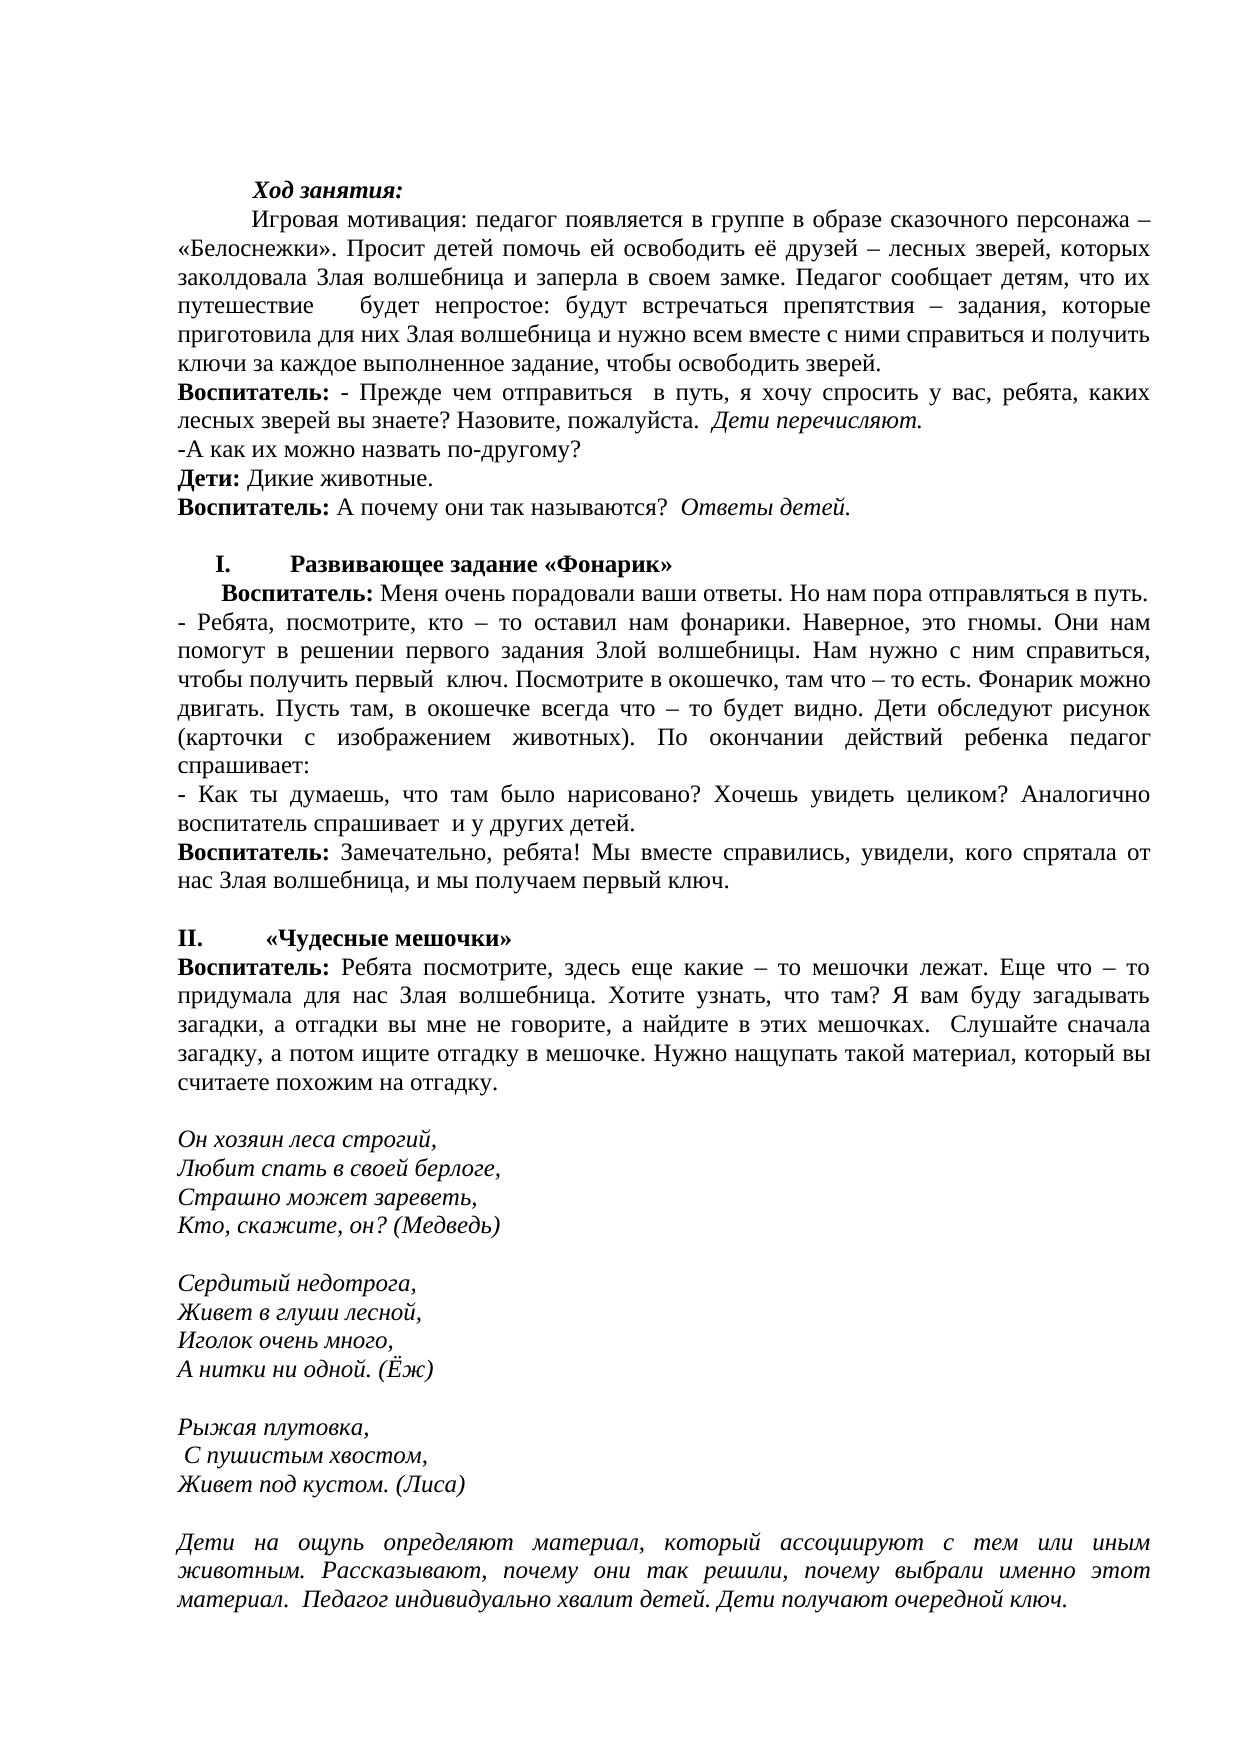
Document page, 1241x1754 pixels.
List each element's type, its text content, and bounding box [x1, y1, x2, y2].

text С пушистым хвостом, [177, 1441, 1152, 1469]
text Воспитатель: Ребята посмотрите, здесь еще какие – то мешочки лежат. Еще что – то придумала для нас Злая волшебница. Хотите узнать, что там? Я вам буду загадывать загадки, а отгадки вы мне не говорите, а найдите в этих мешочках. Слушайте сначала загадку, а потом ищите отгадку в мешочке. Нужно нащупать такой материал, который вы считаете похожим на отгадку. [177, 952, 1152, 1096]
text - Как ты думаешь, что там было нарисовано? Хочешь увидеть целиком? Аналогично воспитатель спрашивает и у других детей. [177, 779, 1152, 837]
text Живет в глуши лесной, [177, 1297, 1152, 1326]
text Кто, скажите, он? (Медведь) [177, 1211, 1152, 1239]
text Воспитатель: А почему они так называются? Ответы детей. [177, 492, 1152, 521]
text Страшно может зареветь, [177, 1182, 1152, 1211]
text Дети: Дикие животные. [177, 463, 1152, 492]
text Он хозяин леса строгий, [177, 1124, 1152, 1153]
text Любит спать в своей берлоге, [177, 1153, 1152, 1182]
text - Ребята, посмотрите, кто – то оставил нам фонарики. Наверное, это гномы. Они нам помогут в решении первого задания Злой волшебницы. Нам нужно с ним справиться, чтобы получить первый ключ. Посмотрите в окошечко, там что – то есть. Фонарик можно двигать. Пусть там, в окошечке всегда что – то будет видно. Дети обследуют рисунок (карточки с изображением животных). По окончании действий ребенка педагог спрашивает: [177, 607, 1152, 779]
text Иголок очень много, [177, 1326, 1152, 1354]
text Воспитатель: Замечательно, ребята! Мы вместе справились, увидели, кого спрятала от нас Злая волшебница, и мы получаем первый ключ. [177, 837, 1152, 894]
text Рыжая плутовка, [177, 1412, 1152, 1441]
text Живет под кустом. (Лиса) [177, 1469, 1152, 1498]
text -А как их можно назвать по-другому? [177, 434, 1152, 463]
text Ход занятия: [252, 176, 1152, 204]
text Воспитатель: Меня очень порадовали ваши ответы. Но нам пора отправляться в путь. [215, 578, 1152, 607]
text II. «Чудесные мешочки» [177, 923, 1152, 952]
text Дети на ощупь определяют материал, который ассоциируют с тем или иным животным. Рассказывают, почему они так решили, почему выбрали именно этот материал. Педагог индивидуально хвалит детей. Дети получают очередной ключ. [177, 1527, 1152, 1613]
text Игровая мотивация: педагог появляется в группе в образе сказочного персонажа – «Белоснежки». Просит детей помочь ей освободить её друзей – лесных зверей, которых заколдовала Злая волшебница и заперла в своем замке. Педагог сообщает детям, что их путешествие будет непростое: будут встречаться препятствия – задания, которые приготовила для них Злая волшебница и нужно всем вместе с ними справиться и получить ключи за каждое выполненное задание, чтобы освободить зверей. [177, 204, 1152, 377]
list Развивающее задание «Фонарик» [215, 549, 1152, 578]
text Сердитый недотрога, [177, 1268, 1152, 1297]
text Воспитатель: - Прежде чем отправиться в путь, я хочу спросить у вас, ребята, каких лесных зверей вы знаете? Назовите, пожалуйста. Дети перечисляют. [177, 377, 1152, 434]
text А нитки ни одной. (Ёж) [177, 1354, 1152, 1383]
